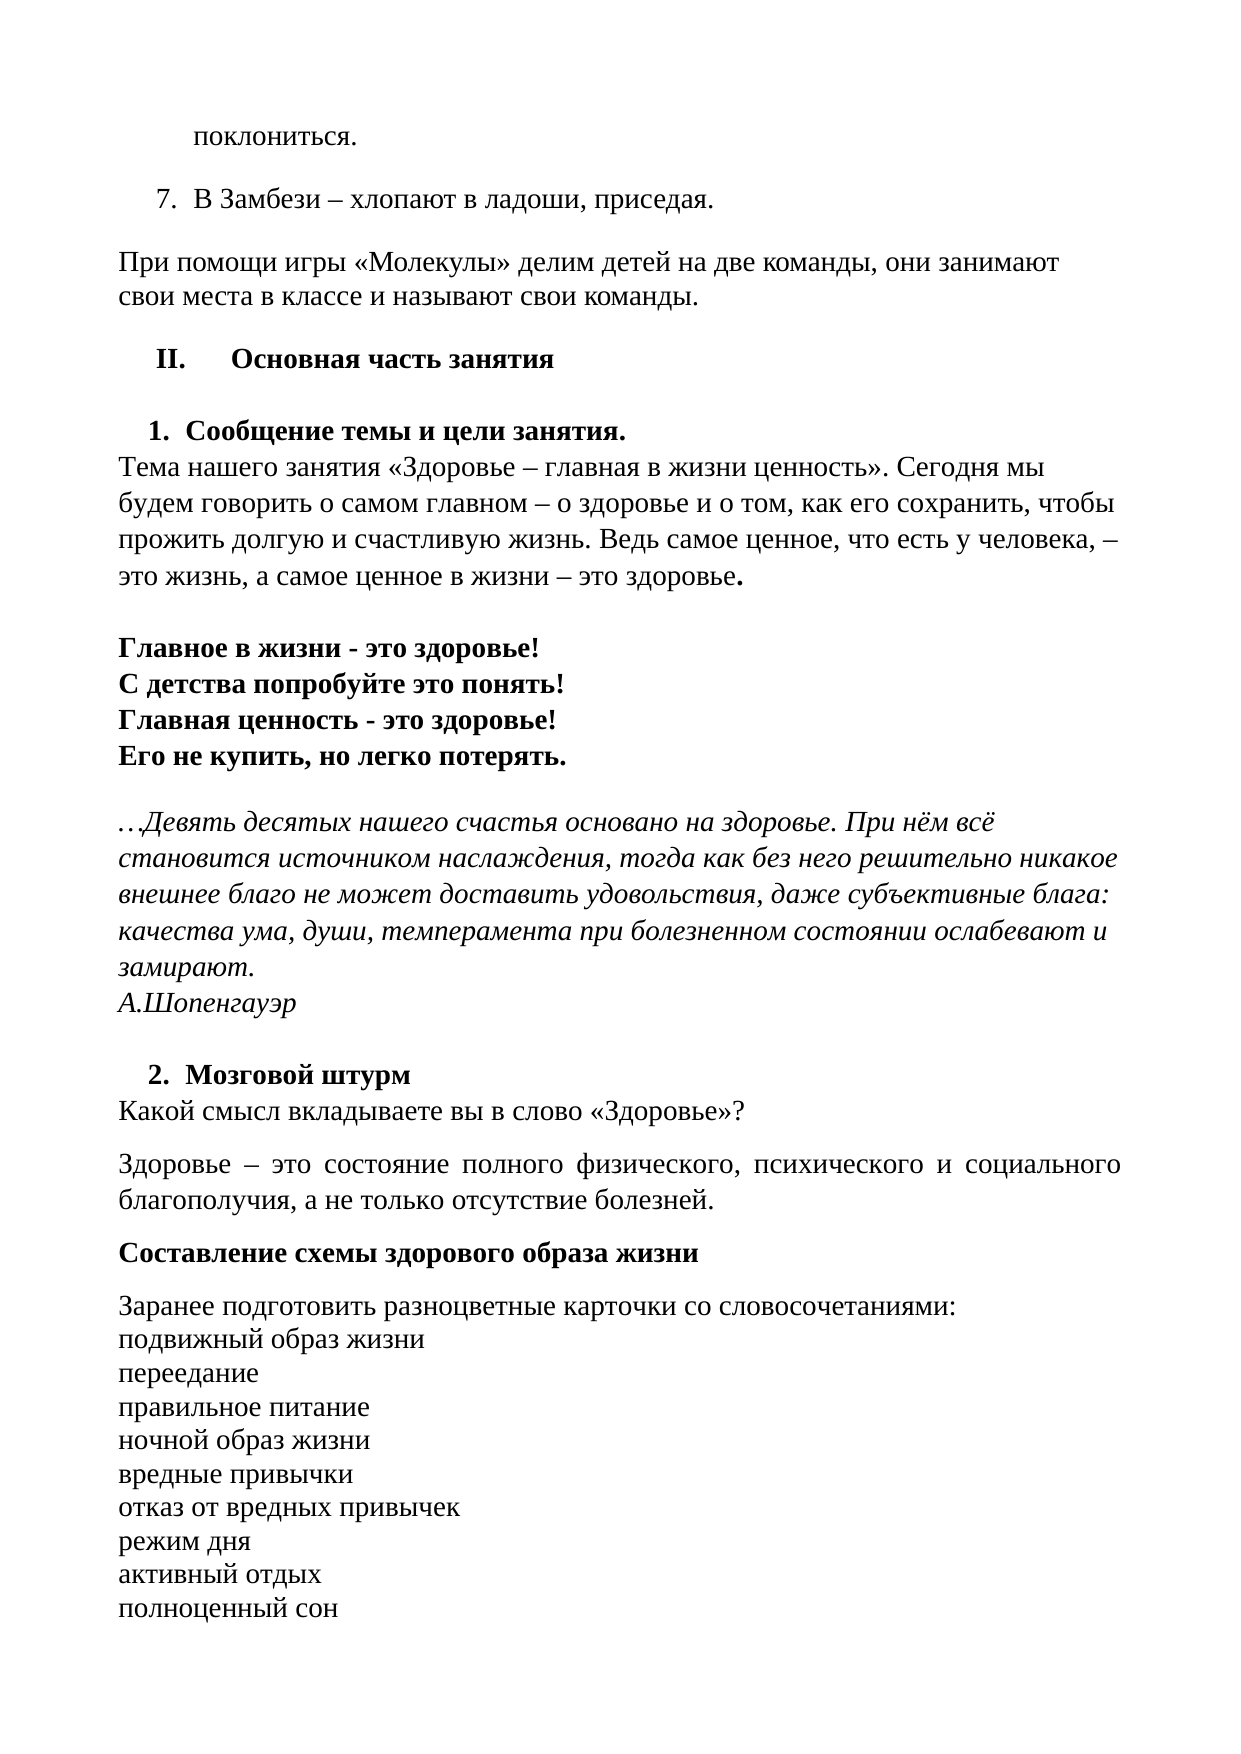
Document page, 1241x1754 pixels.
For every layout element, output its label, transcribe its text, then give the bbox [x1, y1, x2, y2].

text полноценный сон [118, 1590, 1122, 1623]
text При помощи игры «Молекулы» делим детей на две команды, они занимают свои места в классе и называют свои команды. [118, 244, 1122, 311]
text активный отдых [118, 1556, 1122, 1590]
text Тема нашего занятия «Здоровье – главная в жизни ценность». Сегодня мы будем говорить о самом главном – о здоровье и о том, как его сохранить, чтобы прожить долгую и счастливую жизнь. Ведь самое ценное, что есть у человека, – это жизнь, а самое ценное в жизни – это здоровье. [118, 449, 1122, 591]
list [156, 118, 1122, 152]
text А.Шопенгауэр [118, 985, 1122, 1018]
text режим дня [118, 1523, 1122, 1556]
text Составление схемы здорового образа жизни [118, 1235, 1122, 1269]
list Сообщение темы и цели занятия. [148, 413, 1122, 447]
text переедание [118, 1355, 1122, 1389]
text ночной образ жизни [118, 1422, 1122, 1456]
text Заранее подготовить разноцветные карточки со словосочетаниями: [118, 1288, 1122, 1322]
text подвижный образ жизни [118, 1322, 1122, 1355]
text Его не купить, но легко потерять. [118, 738, 1122, 802]
list Мозговой штурм [148, 1057, 1122, 1091]
list В Замбези – хлопают в ладоши, приседая. [156, 181, 1122, 215]
text …Девять десятых нашего счастья основано на здоровье. При нём всё становится источником наслаждения, тогда как без него решительно никакое внешнее благо не может доставить удовольствия, даже субъективные блага: качества ума, души, темперамента при болезненном состоянии ослабевают и замирают. [118, 804, 1122, 982]
list Основная часть занятия [156, 341, 1122, 374]
text вредные привычки [118, 1456, 1122, 1489]
text правильное питание [118, 1389, 1122, 1422]
text Главное в жизни - это здоровье! С детства попробуйте это понять! Главная ценность - это здоровье! [118, 630, 1122, 736]
text Здоровье – это состояние полного физического, психического и социального благополучия, а не только отсутствие болезней. [118, 1146, 1122, 1216]
text отказ от вредных привычек [118, 1489, 1122, 1523]
text Какой смысл вкладываете вы в слово «Здоровье»? [118, 1093, 1122, 1127]
